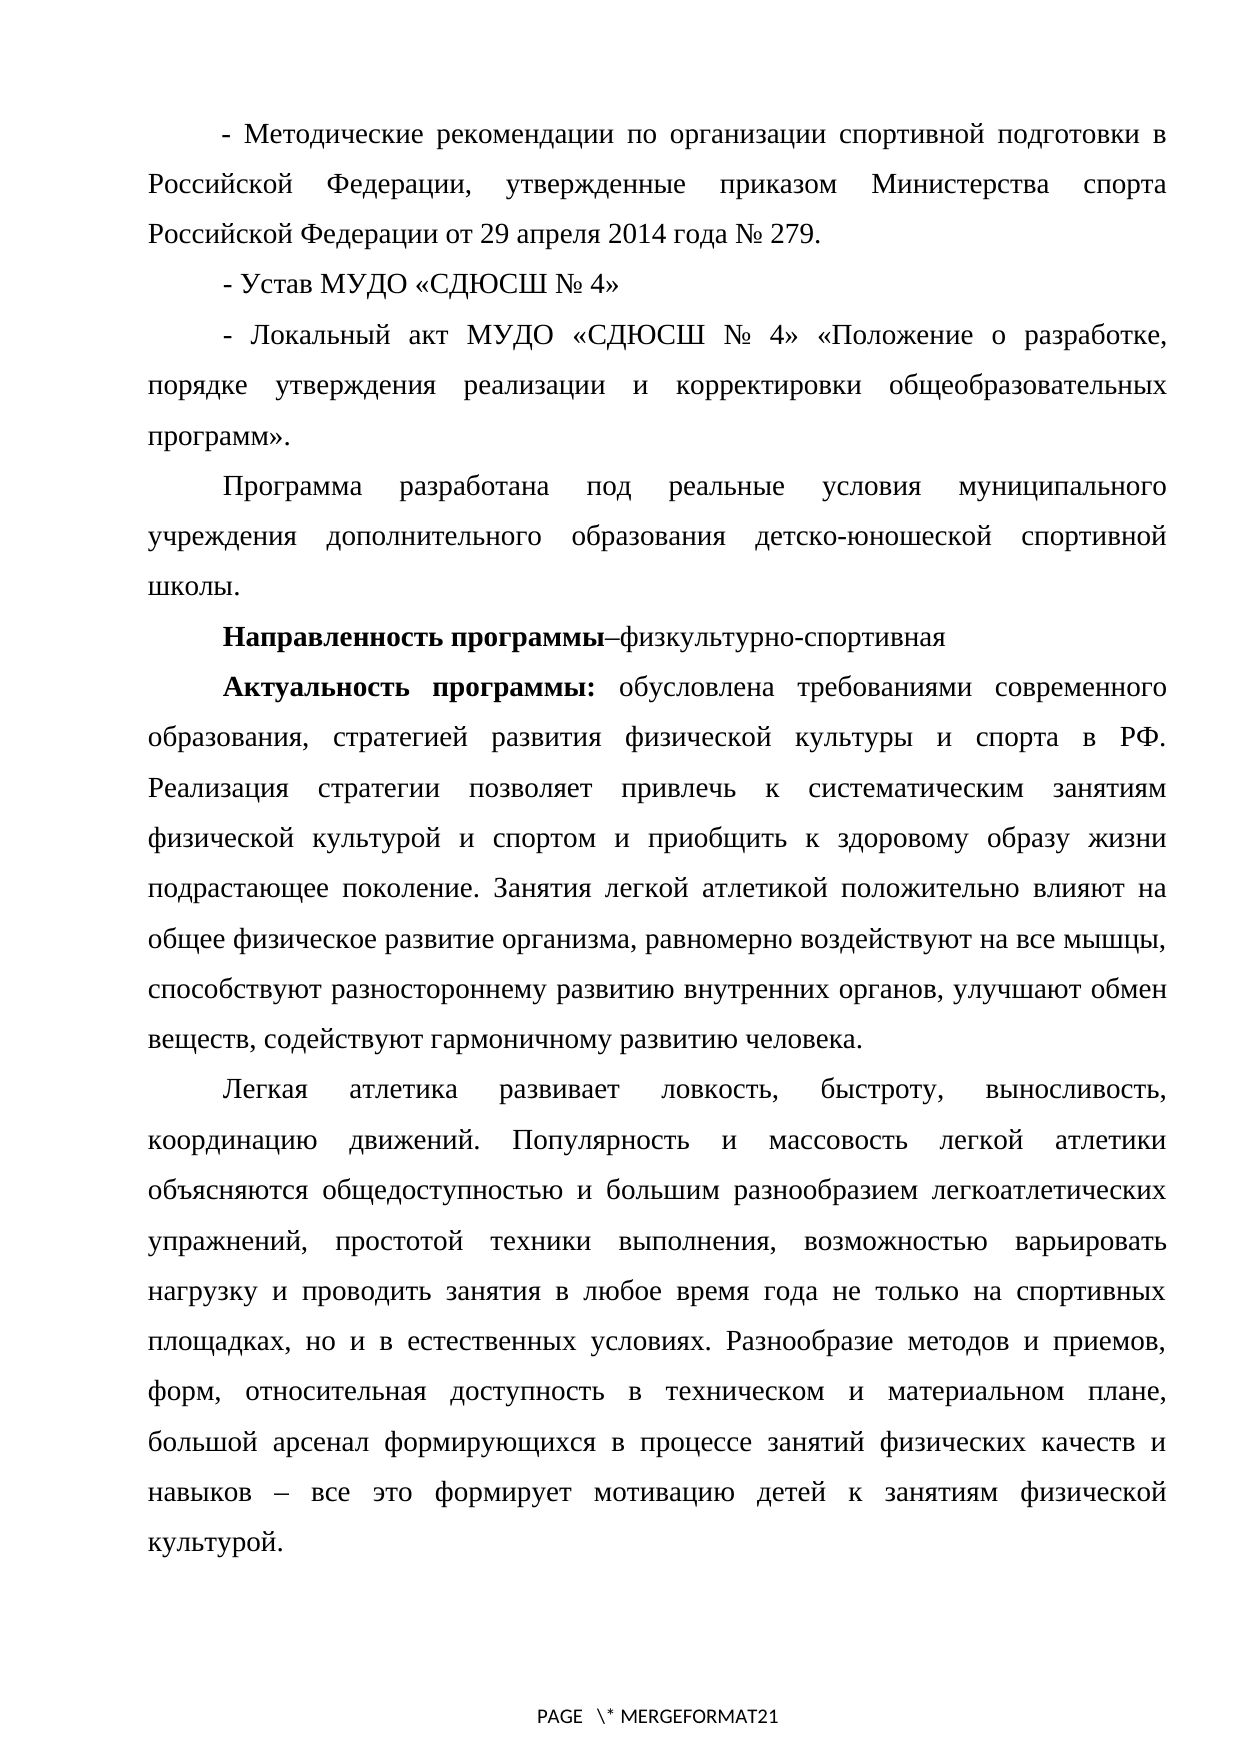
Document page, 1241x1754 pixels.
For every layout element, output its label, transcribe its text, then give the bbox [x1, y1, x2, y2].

text Направленность программы–физкультурно-спортивная [148, 619, 1168, 652]
text Легкая атлетика развивает ловкость, быстроту, выносливость, координацию движений. Популярность и массовость легкой атлетики объясняются общедоступностью и большим разнообразием легкоатлетических упражнений, простотой техники выполнения, возможностью варьировать нагрузку и проводить занятия в любое время года не только на спортивных площадках, но и в естественных условиях. Разнообразие методов и приемов, форм, относительная доступность в техническом и материальном плане, большой арсенал формирующихся в процессе занятий физических качеств и навыков – все это формирует мотивацию детей к занятиям физической культурой. [148, 1072, 1168, 1558]
text Актуальность программы: обусловлена требованиями современного образования, стратегией развития физической культуры и спорта в РФ. Реализация стратегии позволяет привлечь к систематическим занятиям физической культурой и спортом и приобщить к здоровому образу жизни подрастающее поколение. Занятия легкой атлетикой положительно влияют на общее физическое развитие организма, равномерно воздействуют на все мышцы, способствуют разностороннему развитию внутренних органов, улучшают обмен веществ, содействуют гармоничному развитию человека. [148, 669, 1168, 1055]
text Программа разработана под реальные условия муниципального учреждения дополнительного образования детско-юношеской спортивной школы. [148, 468, 1168, 602]
text - Методические рекомендации по организации спортивной подготовки в Российской Федерации, утвержденные приказом Министерства спорта Российской Федерации от 29 апреля 2014 года № 279. [148, 116, 1168, 250]
text - Локальный акт МУДО «СДЮСШ № 4» «Положение о разработке, порядке утверждения реализации и корректировки общеобразовательных программ». [148, 317, 1168, 451]
text - Устав МУДО «СДЮСШ № 4» [148, 267, 1168, 300]
